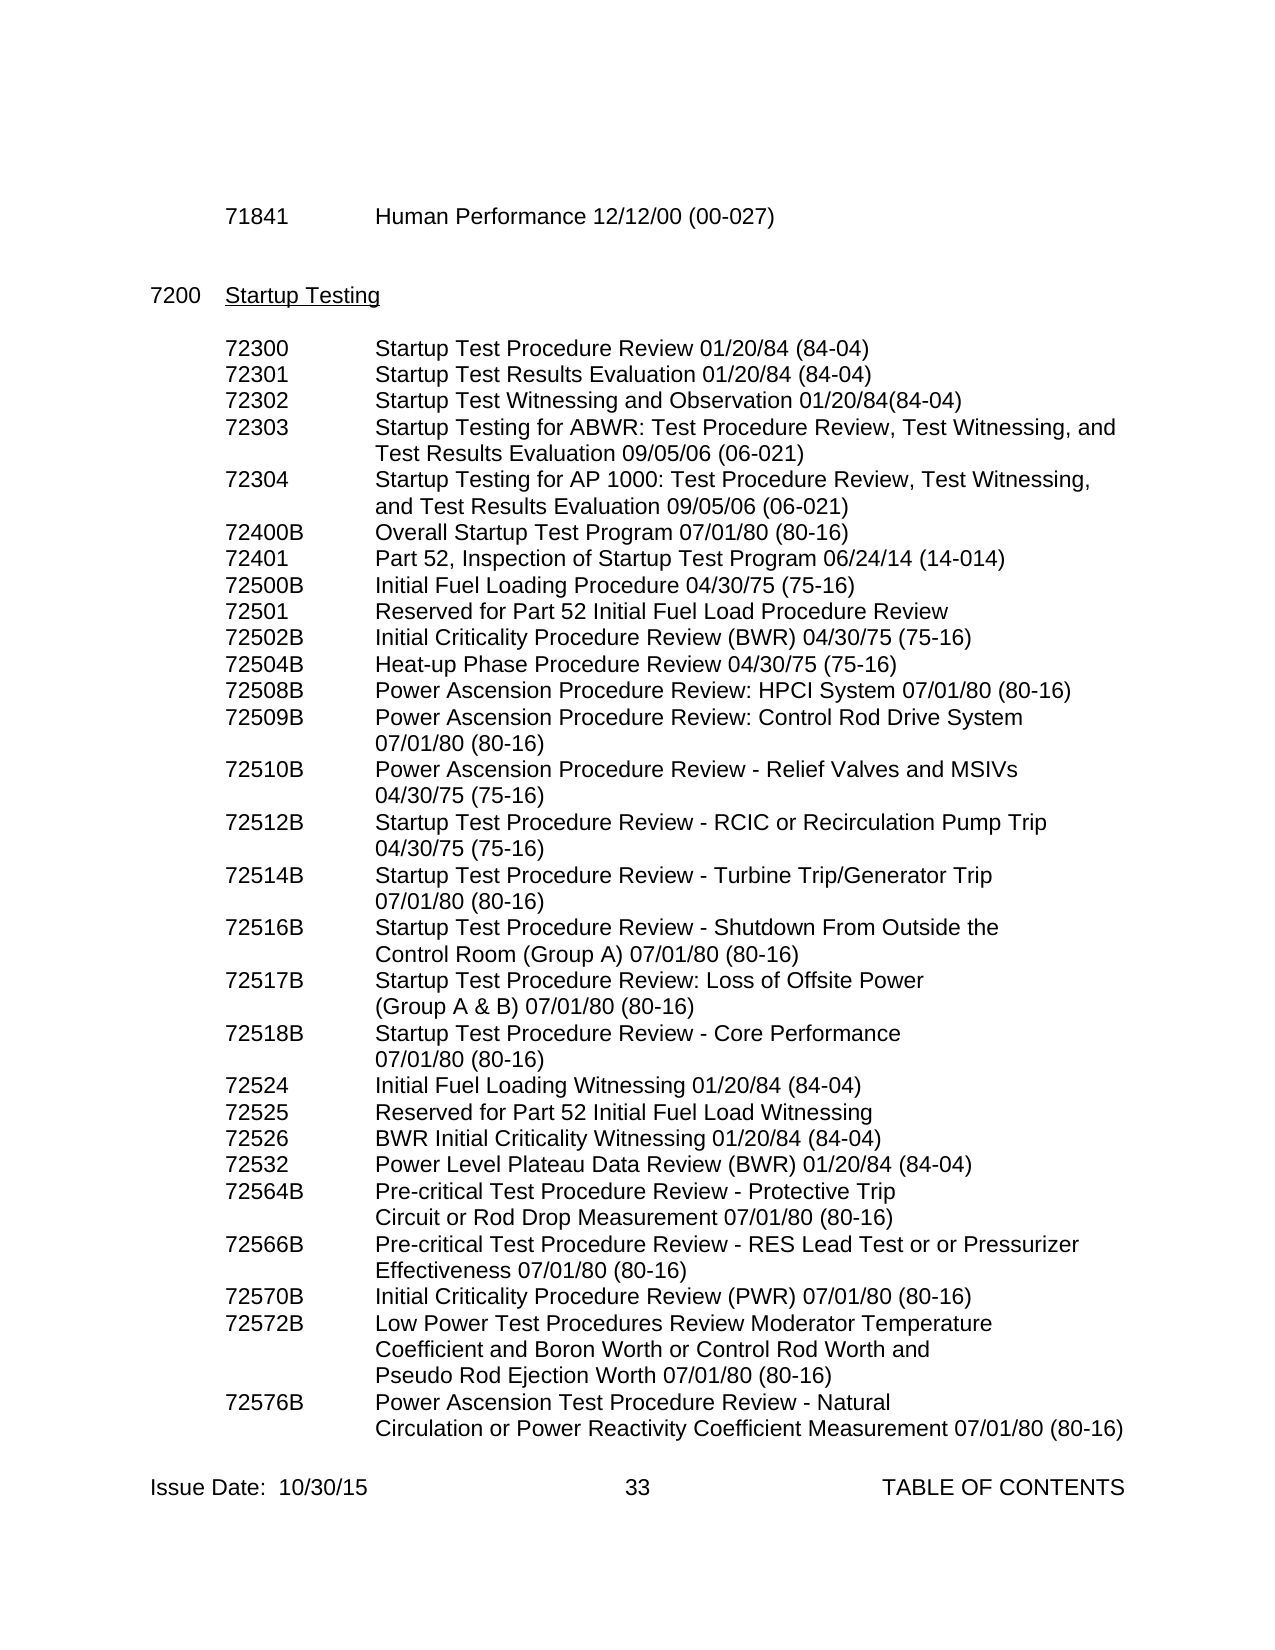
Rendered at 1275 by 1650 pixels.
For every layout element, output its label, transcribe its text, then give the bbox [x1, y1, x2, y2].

text 72572B Low Power Test Procedures Review Moderator Temperature [225, 1309, 1125, 1336]
text Pseudo Rod Ejection Worth 07/01/80 (80-16) [225, 1362, 1125, 1389]
text 72516B Startup Test Procedure Review - Shutdown From Outside the [150, 914, 1125, 941]
text Circulation or Power Reactivity Coefficient Measurement 07/01/80 (80-16) [225, 1415, 1125, 1441]
text Control Room (Group A) 07/01/80 (80-16) [150, 941, 1125, 967]
text 72304 Startup Testing for AP 1000: Test Procedure Review, Test Witnessing, and Test Results Evaluation 09/05/06 (06-021) [150, 466, 1125, 519]
text 72509B Power Ascension Procedure Review: Control Rod Drive System [150, 703, 1125, 730]
text 71841 Human Performance 12/12/00 (00-027) [150, 203, 1125, 229]
text (Group A & B) 07/01/80 (80-16) [225, 993, 1125, 1020]
text 72532 Power Level Plateau Data Review (BWR) 01/20/84 (84-04) [150, 1151, 1125, 1178]
text 72300 Startup Test Procedure Review 01/20/84 (84-04) [150, 334, 1125, 361]
text 72401 Part 52, Inspection of Startup Test Program 06/24/14 (14-014) [150, 545, 1125, 572]
text 72512B Startup Test Procedure Review - RCIC or Recirculation Pump Trip 04/30/75 (75-16) [175, 809, 1125, 862]
text 72514B Startup Test Procedure Review - Turbine Trip/Generator Trip [150, 862, 1125, 888]
text 72576B Power Ascension Test Procedure Review - Natural [150, 1389, 1125, 1415]
text 04/30/75 (75-16) [150, 782, 1125, 809]
text 07/01/80 (80-16) [150, 730, 1125, 756]
text 72524 Initial Fuel Loading Witnessing 01/20/84 (84-04) [150, 1072, 1125, 1099]
text 72570B Initial Criticality Procedure Review (PWR) 07/01/80 (80-16) [150, 1283, 1125, 1309]
text 72504B Heat-up Phase Procedure Review 04/30/75 (75-16) [150, 651, 1125, 677]
text 72510B Power Ascension Procedure Review - Relief Valves and MSIVs [150, 756, 1125, 782]
text 72502B Initial Criticality Procedure Review (BWR) 04/30/75 (75-16) [150, 624, 1125, 651]
text 72526 BWR Initial Criticality Witnessing 01/20/84 (84-04) [150, 1125, 1125, 1151]
text 72564B Pre-critical Test Procedure Review - Protective Trip [150, 1178, 1125, 1204]
text 72525 Reserved for Part 52 Initial Fuel Load Witnessing [150, 1099, 1125, 1125]
text Circuit or Rod Drop Measurement 07/01/80 (80-16) [150, 1204, 1125, 1231]
text 72302 Startup Test Witnessing and Observation 01/20/84(84-04) [150, 387, 1125, 413]
text 07/01/80 (80-16) [225, 1046, 1125, 1072]
text 72517B Startup Test Procedure Review: Loss of Offsite Power [225, 967, 1125, 993]
text 72500B Initial Fuel Loading Procedure 04/30/75 (75-16) [150, 572, 1125, 598]
text 7200 Startup Testing [150, 282, 1125, 308]
text 72518B Startup Test Procedure Review - Core Performance [150, 1020, 1125, 1046]
text 72508B Power Ascension Procedure Review: HPCI System 07/01/80 (80-16) [150, 677, 1125, 703]
text 07/01/80 (80-16) [150, 888, 1125, 914]
text 72303 Startup Testing for ABWR: Test Procedure Review, Test Witnessing, and Test Results Evaluation 09/05/06 (06-021) [150, 413, 1125, 466]
text 72301 Startup Test Results Evaluation 01/20/84 (84-04) [150, 361, 1125, 387]
text 72501 Reserved for Part 52 Initial Fuel Load Procedure Review [150, 598, 1125, 624]
text 72400B Overall Startup Test Program 07/01/80 (80-16) [150, 519, 1125, 545]
text 72566B Pre-critical Test Procedure Review - RES Lead Test or or Pressurizer Effectiveness 07/01/80 (80-16) [150, 1231, 1125, 1283]
text Coefficient and Boron Worth or Control Rod Worth and [225, 1336, 1125, 1362]
